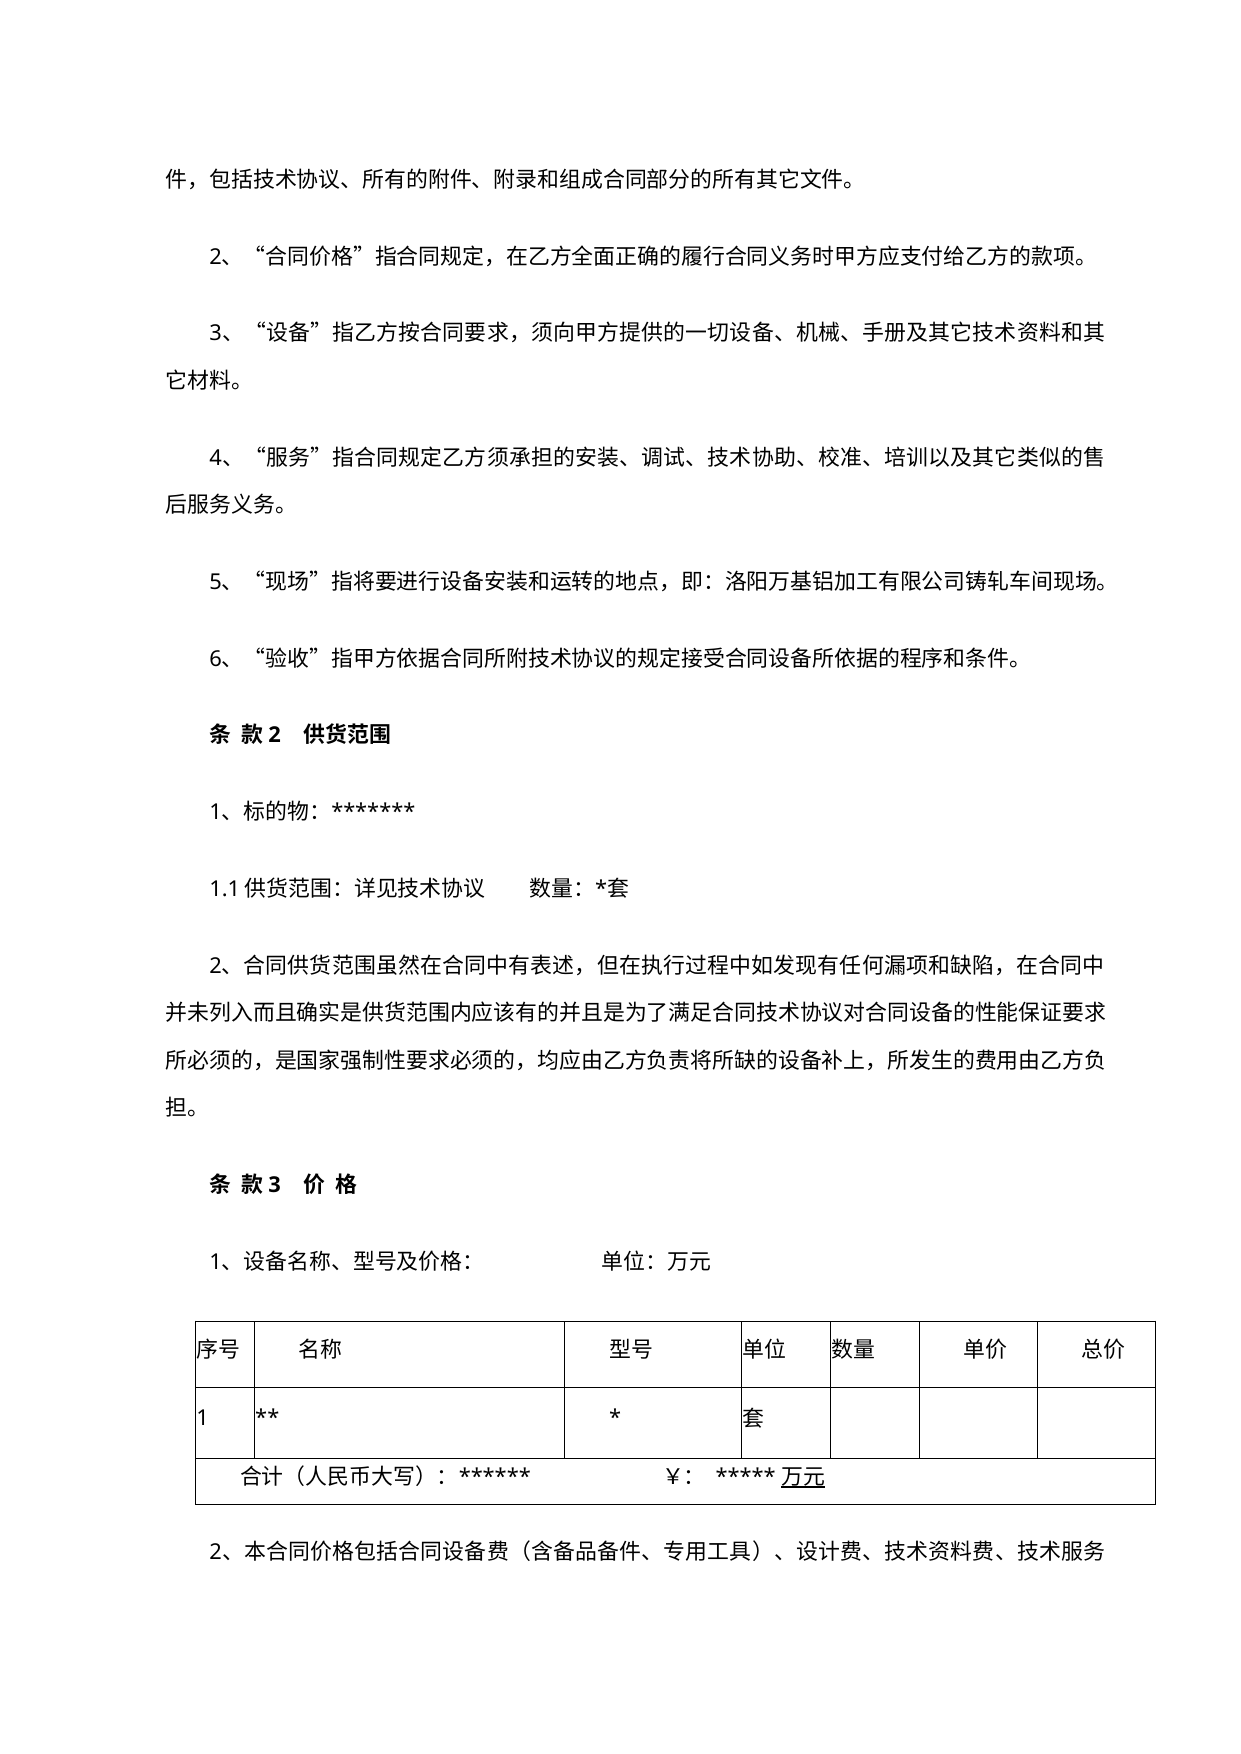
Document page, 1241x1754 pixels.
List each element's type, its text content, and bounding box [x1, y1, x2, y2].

table_cell [1038, 1388, 1155, 1458]
table_header 名称 [255, 1322, 564, 1387]
table_cell 1 [196, 1388, 254, 1458]
table_header 序号 [196, 1322, 254, 1387]
table_cell 套 [742, 1388, 830, 1458]
table_cell 合计（人民币大写）：****** ￥： ***** 万元 [196, 1459, 1155, 1504]
text 条 款 3 价 格 [165, 1167, 1107, 1199]
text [165, 1534, 1107, 1566]
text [165, 162, 1107, 194]
list 标的物：******* [165, 794, 1107, 826]
table_header 数量 [831, 1322, 919, 1387]
text 条 款 2 供货范围 [165, 717, 1107, 749]
table_header 总价 [1038, 1322, 1155, 1387]
text 3、“设备”指乙方按合同要求，须向甲方提供的一切设备、机械、手册及其它技术资料和其它材料。 [165, 315, 1107, 395]
text 2、“合同价格”指合同规定，在乙方全面正确的履行合同义务时甲方应支付给乙方的款项。 [165, 239, 1107, 270]
table_header 单位 [742, 1322, 830, 1387]
text 1、设备名称、型号及价格： 单位：万元 [165, 1244, 1107, 1276]
table_cell ** [255, 1388, 564, 1458]
text 1.1供货范围：详见技术协议 数量：*套 [165, 871, 1107, 903]
text 6、“验收”指甲方依据合同所附技术协议的规定接受合同设备所依据的程序和条件。 [165, 641, 1107, 672]
text 5、“现场”指将要进行设备安装和运转的地点，即：洛阳万基铝加工有限公司铸轧车间现场。 [165, 564, 1107, 596]
table_cell [920, 1388, 1037, 1458]
list 合同供货范围虽然在合同中有表述，但在执行过程中如发现有任何漏项和缺陷，在合同中并未列入而且确实是供货范围内应该有的并且是为了满足合同技术协议对合同设备的性能保证要求所必须的，是国家强制性要求必须的，均应由乙方负责将所缺的设备补上，所发生的费用由乙方负担。 [165, 948, 1107, 1122]
table_cell * [565, 1388, 741, 1458]
table_cell [831, 1388, 919, 1458]
table_header 单价 [920, 1322, 1037, 1387]
table_header 型号 [565, 1322, 741, 1387]
text 4、“服务”指合同规定乙方须承担的安装、调试、技术协助、校准、培训以及其它类似的售后服务义务。 [165, 440, 1107, 519]
